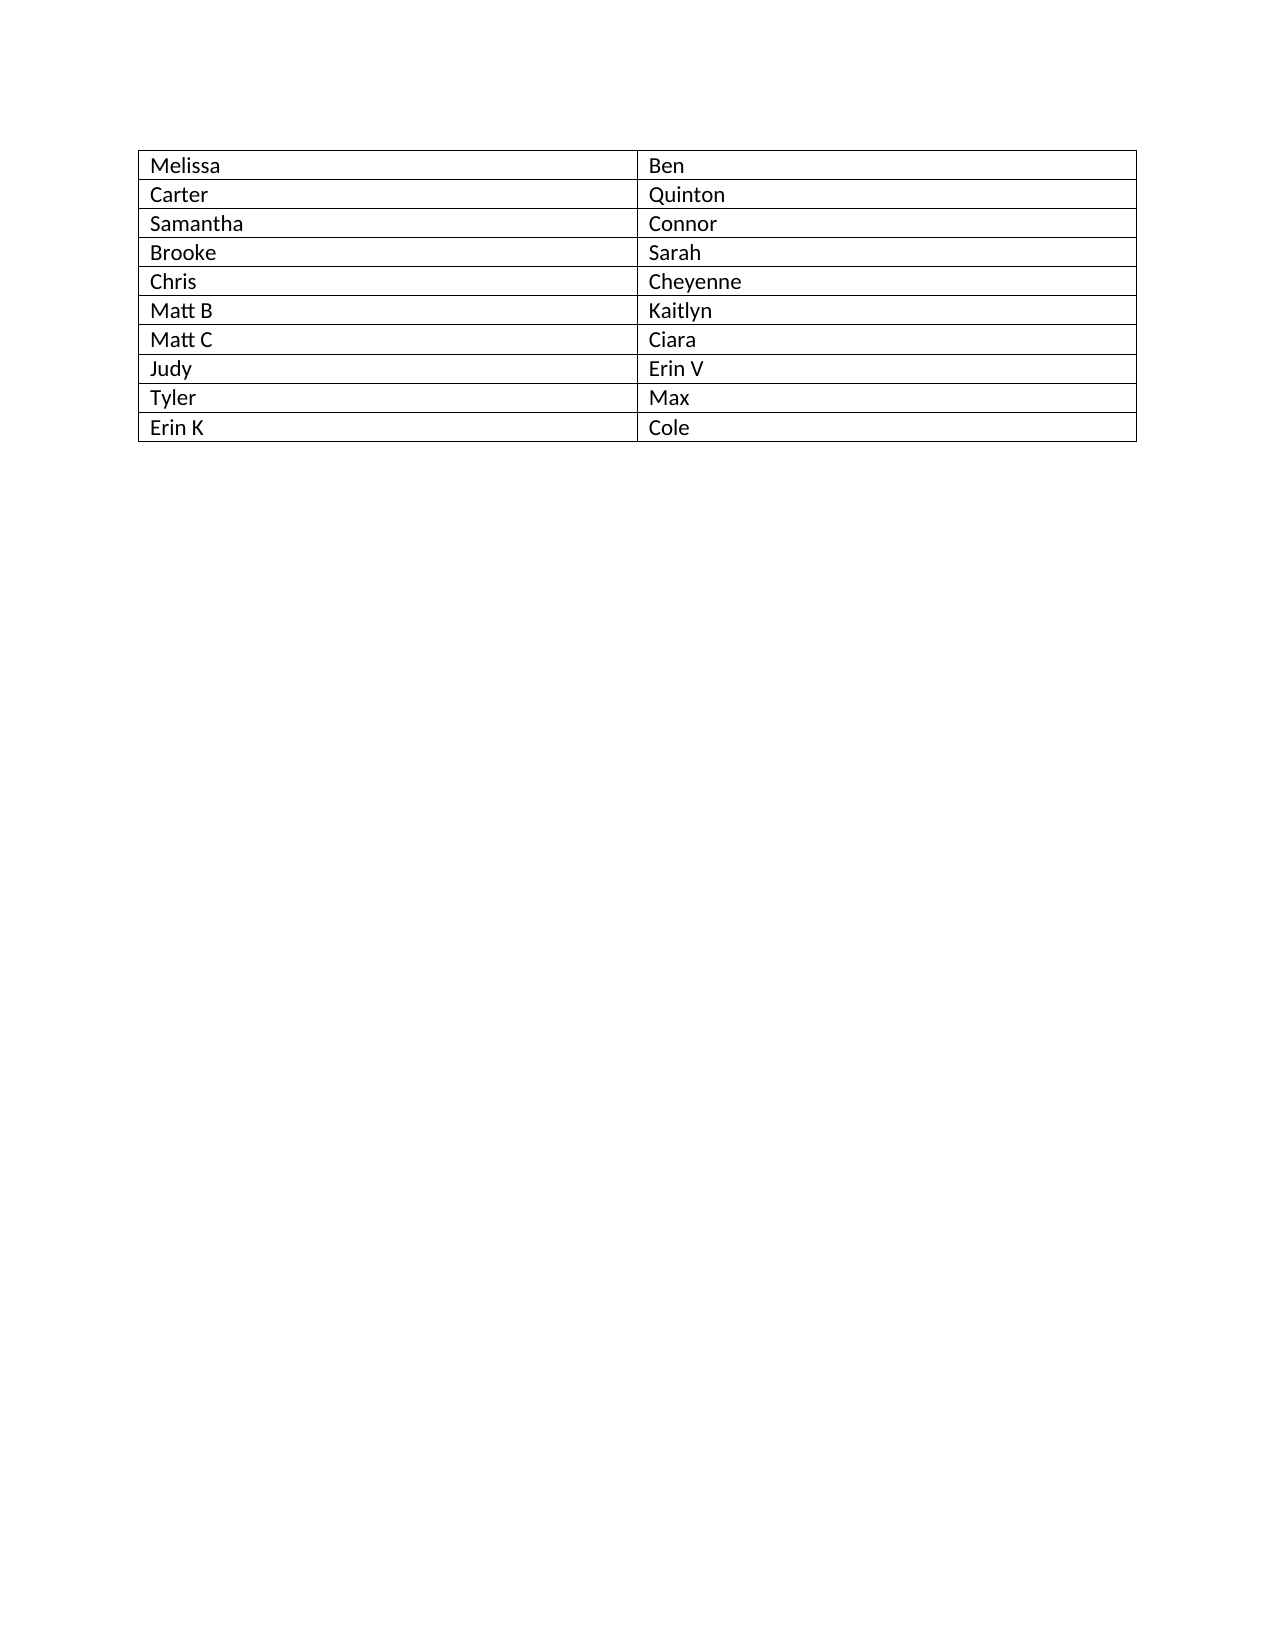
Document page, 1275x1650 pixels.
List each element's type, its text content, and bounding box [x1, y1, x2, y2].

table_header Melissa [139, 151, 637, 179]
table_cell Matt C [139, 325, 637, 353]
table_cell Connor [638, 209, 1136, 237]
table_cell Chris [139, 267, 637, 295]
table_cell Cole [638, 413, 1136, 441]
table_cell Cheyenne [638, 267, 1136, 295]
table_cell Samantha [139, 209, 637, 237]
table_cell Tyler [139, 384, 637, 412]
table_cell Carter [139, 180, 637, 208]
table_cell Ciara [638, 325, 1136, 353]
table_cell Matt B [139, 296, 637, 324]
table_cell Max [638, 384, 1136, 412]
table_cell Quinton [638, 180, 1136, 208]
table_cell Sarah [638, 238, 1136, 266]
table_cell Kaitlyn [638, 296, 1136, 324]
table_cell Judy [139, 355, 637, 382]
table_cell Erin K [139, 413, 637, 441]
table_cell Erin V [638, 355, 1136, 382]
table_cell Brooke [139, 238, 637, 266]
table_header Ben [638, 151, 1136, 179]
